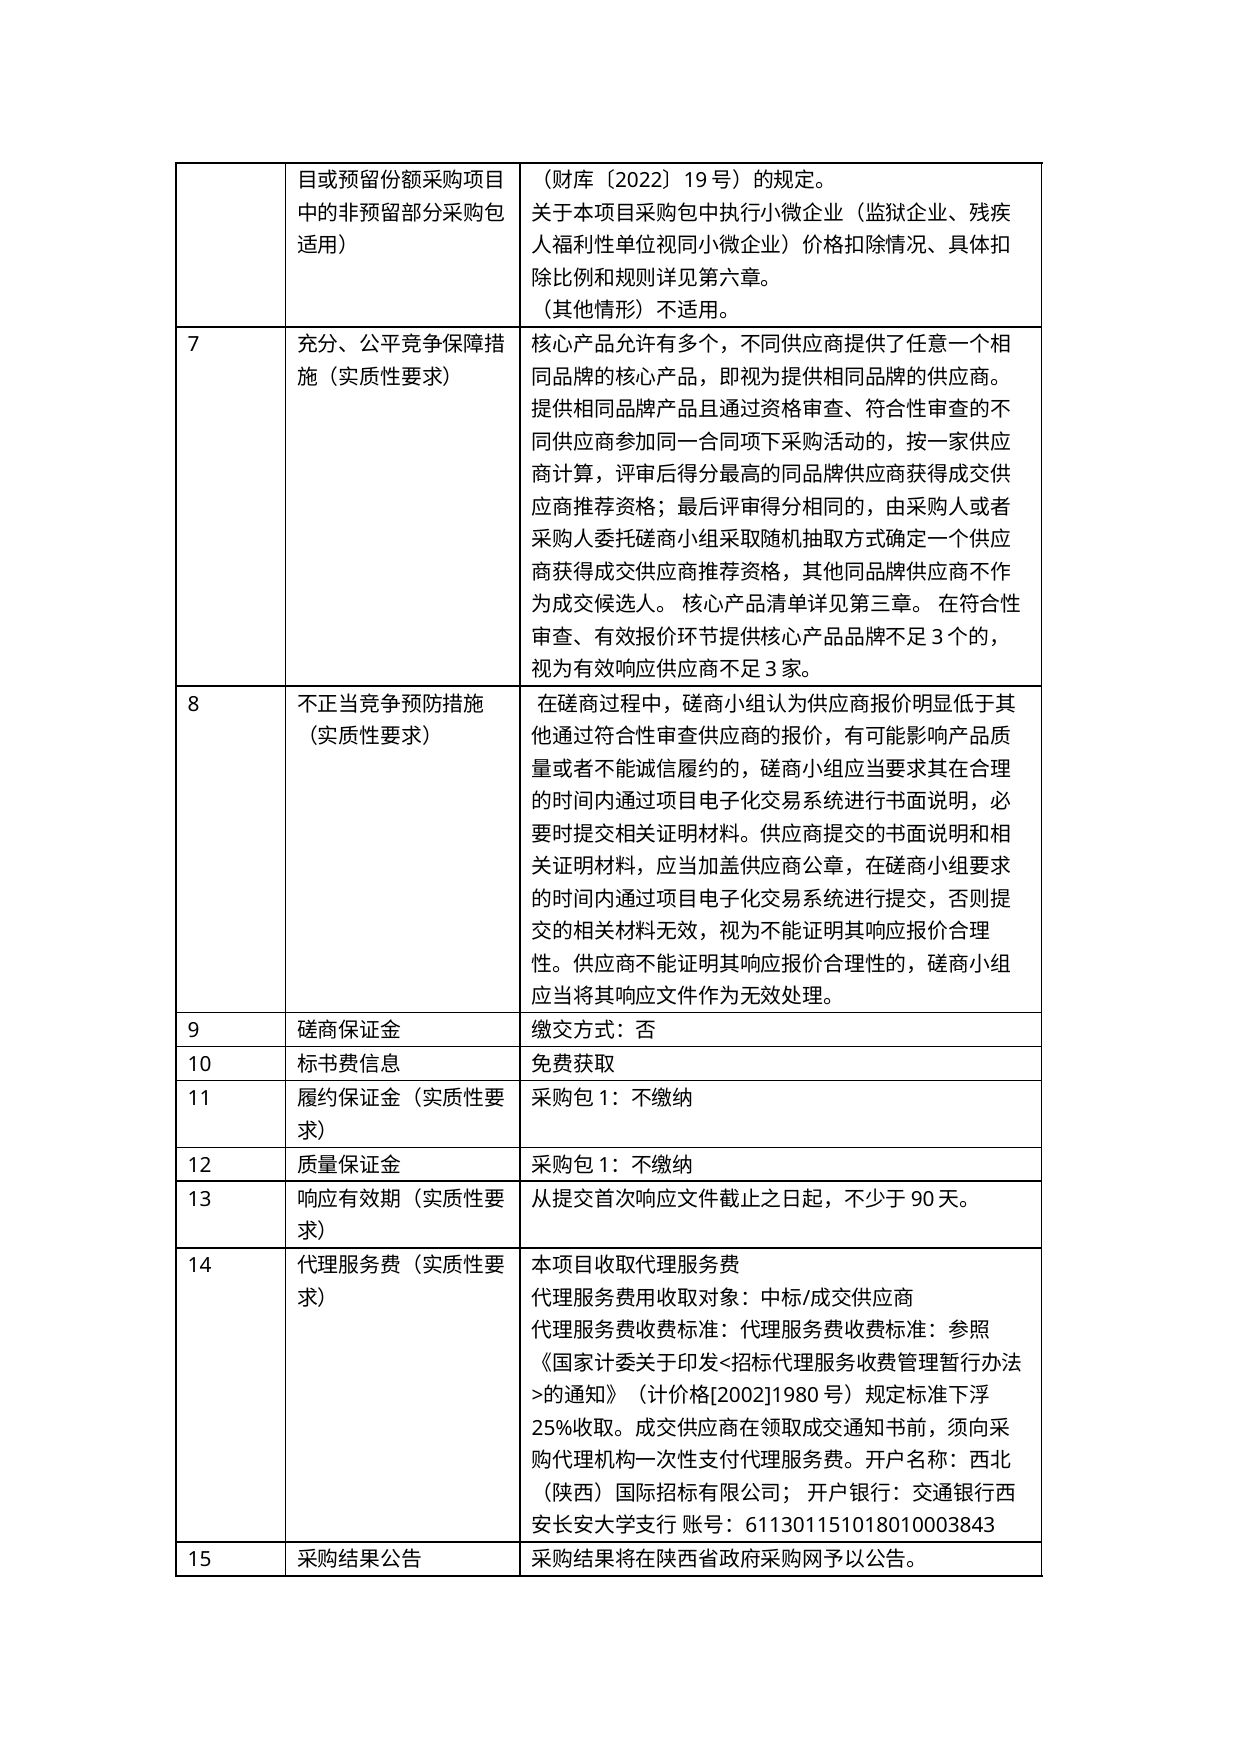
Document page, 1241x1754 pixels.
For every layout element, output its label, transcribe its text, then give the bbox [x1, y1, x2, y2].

table_cell 8 [177, 687, 285, 1012]
table_cell 7 [177, 328, 285, 685]
table_cell 标书费信息 [286, 1047, 519, 1080]
table_cell 13 [177, 1182, 285, 1247]
table_cell 12 [177, 1148, 285, 1180]
table_cell 在磋商过程中，磋商小组认为供应商报价明显低于其他通过符合性审查供应商的报价，有可能影响产品质量或者不能诚信履约的，磋商小组应当要求其在合理的时间内通过项目电子化交易系统进行书面说明，必要时提交相关证明材料。供应商提交的书面说明和相关证明材料，应当加盖供应商公章，在磋商小组要求的时间内通过项目电子化交易系统进行提交，否则提交的相关材料无效，视为不能证明其响应报价合理性。供应商不能证明其响应报价合理性的，磋商小组应当将其响应文件作为无效处理。 [521, 687, 1041, 1012]
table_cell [286, 164, 519, 326]
table_cell 核心产品允许有多个，不同供应商提供了任意一个相同品牌的核心产品，即视为提供相同品牌的供应商。 提供相同品牌产品且通过资格审查、符合性审查的不同供应商参加同一合同项下采购活动的，按一家供应商计算，评审后得分最高的同品牌供应商获得成交供应商推荐资格；最后评审得分相同的，由采购人或者采购人委托磋商小组采取随机抽取方式确定一个供应商获得成交供应商推荐资格，其他同品牌供应商不作为成交候选人。 核心产品清单详见第三章。 在符合性审查、有效报价环节提供核心产品品牌不足3个的，视为有效响应供应商不足3家。 [521, 328, 1041, 685]
table_cell 15 [177, 1543, 285, 1575]
table_cell 免费获取 [521, 1047, 1041, 1080]
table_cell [521, 164, 1041, 326]
table_cell 磋商保证金 [286, 1013, 519, 1046]
table_cell 10 [177, 1047, 285, 1080]
table_cell 9 [177, 1013, 285, 1046]
table_cell 采购包1：不缴纳 [521, 1148, 1041, 1180]
table_cell 响应有效期（实质性要求） [286, 1182, 519, 1247]
table_cell 采购包1：不缴纳 [521, 1081, 1041, 1146]
table_cell 14 [177, 1249, 285, 1541]
table_cell 履约保证金（实质性要求） [286, 1081, 519, 1146]
table_cell 11 [177, 1081, 285, 1146]
table_cell 从提交首次响应文件截止之日起，不少于90天。 [521, 1182, 1041, 1247]
table_cell 本项目收取代理服务费 代理服务费用收取对象：中标/成交供应商 代理服务费收费标准：代理服务费收费标准：参照《国家计委关于印发<招标代理服务收费管理暂行办法>的通知》（计价格[2002]1980号）规定标准下浮25%收取。成交供应商在领取成交通知书前，须向采购代理机构一次性支付代理服务费。开户名称：西北（陕西）国际招标有限公司； 开户银行：交通银行西安长安大学支行 账号：611301151018010003843 [521, 1249, 1041, 1541]
table_cell 采购结果将在陕西省政府采购网予以公告。 [521, 1543, 1041, 1575]
table_cell 质量保证金 [286, 1148, 519, 1180]
table_cell 不正当竞争预防措施 （实质性要求） [286, 687, 519, 1012]
table_cell 缴交方式：否 [521, 1013, 1041, 1046]
table_cell 6 [177, 164, 285, 326]
table_cell 充分、公平竞争保障措施（实质性要求） [286, 328, 519, 685]
table_cell 代理服务费（实质性要求） [286, 1249, 519, 1541]
table_cell 采购结果公告 [286, 1543, 519, 1575]
